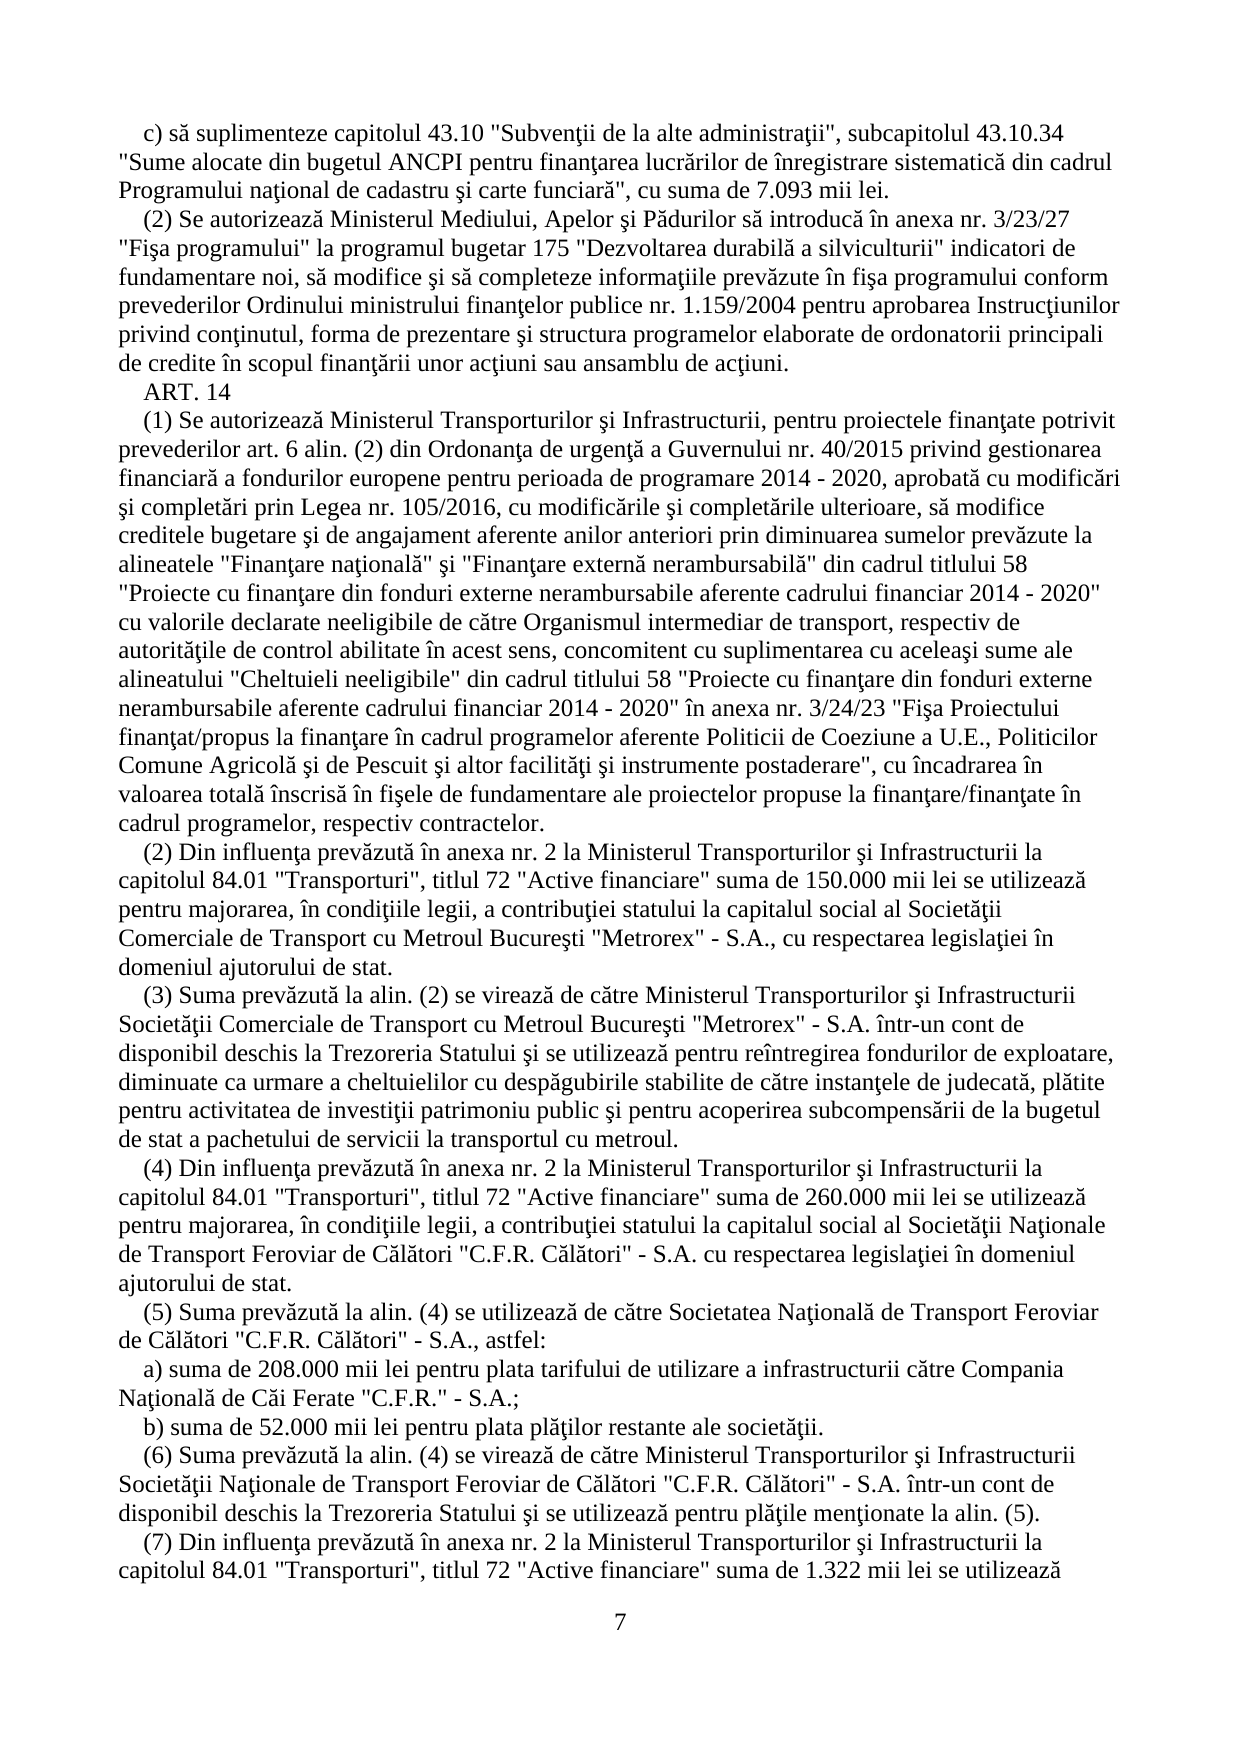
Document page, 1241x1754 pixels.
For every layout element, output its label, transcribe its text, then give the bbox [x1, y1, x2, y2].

text (4) Din influenţa prevăzută în anexa nr. 2 la Ministerul Transporturilor şi Infrastructurii la capitolul 84.01 "Transporturi", titlul 72 "Active financiare" suma de 260.000 mii lei se utilizează pentru majorarea, în condiţiile legii, a contribuţiei statului la capitalul social al Societăţii Naţionale de Transport Feroviar de Călători "C.F.R. Călători" - S.A. cu respectarea legislaţiei în domeniul ajutorului de stat. [118, 1153, 1122, 1297]
text a) suma de 208.000 mii lei pentru plata tarifului de utilizare a infrastructurii către Compania Naţională de Căi Ferate "C.F.R." - S.A.; [118, 1354, 1122, 1412]
text b) suma de 52.000 mii lei pentru plata plăţilor restante ale societăţii. [118, 1412, 1122, 1441]
text c) să suplimenteze capitolul 43.10 "Subvenţii de la alte administraţii", subcapitolul 43.10.34 "Sume alocate din bugetul ANCPI pentru finanţarea lucrărilor de înregistrare sistematică din cadrul Programului naţional de cadastru şi carte funciară", cu suma de 7.093 mii lei. [118, 118, 1122, 204]
text (2) Se autorizează Ministerul Mediului, Apelor şi Pădurilor să introducă în anexa nr. 3/23/27 "Fişa programului" la programul bugetar 175 "Dezvoltarea durabilă a silviculturii" indicatori de fundamentare noi, să modifice şi să completeze informaţiile prevăzute în fişa programului conform prevederilor Ordinului ministrului finanţelor publice nr. 1.159/2004 pentru aprobarea Instrucţiunilor privind conţinutul, forma de prezentare şi structura programelor elaborate de ordonatorii principali de credite în scopul finanţării unor acţiuni sau ansamblu de acţiuni. [118, 204, 1122, 377]
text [118, 1527, 1122, 1584]
text (6) Suma prevăzută la alin. (4) se virează de către Ministerul Transporturilor şi Infrastructurii Societăţii Naţionale de Transport Feroviar de Călători "C.F.R. Călători" - S.A. într-un cont de disponibil deschis la Trezoreria Statului şi se utilizează pentru plăţile menţionate la alin. (5). [118, 1441, 1122, 1527]
text (5) Suma prevăzută la alin. (4) se utilizează de către Societatea Naţională de Transport Feroviar de Călători "C.F.R. Călători" - S.A., astfel: [118, 1297, 1122, 1354]
text (3) Suma prevăzută la alin. (2) se virează de către Ministerul Transporturilor şi Infrastructurii Societăţii Comerciale de Transport cu Metroul Bucureşti "Metrorex" - S.A. într-un cont de disponibil deschis la Trezoreria Statului şi se utilizează pentru reîntregirea fondurilor de exploatare, diminuate ca urmare a cheltuielilor cu despăgubirile stabilite de către instanţele de judecată, plătite pentru activitatea de investiţii patrimoniu public şi pentru acoperirea subcompensării de la bugetul de stat a pachetului de servicii la transportul cu metroul. [118, 981, 1122, 1153]
text (2) Din influenţa prevăzută în anexa nr. 2 la Ministerul Transporturilor şi Infrastructurii la capitolul 84.01 "Transporturi", titlul 72 "Active financiare" suma de 150.000 mii lei se utilizează pentru majorarea, în condiţiile legii, a contribuţiei statului la capitalul social al Societăţii Comerciale de Transport cu Metroul Bucureşti "Metrorex" - S.A., cu respectarea legislaţiei în domeniul ajutorului de stat. [118, 837, 1122, 981]
text (1) Se autorizează Ministerul Transporturilor şi Infrastructurii, pentru proiectele finanţate potrivit prevederilor art. 6 alin. (2) din Ordonanţa de urgenţă a Guvernului nr. 40/2015 privind gestionarea financiară a fondurilor europene pentru perioada de programare 2014 - 2020, aprobată cu modificări şi completări prin Legea nr. 105/2016, cu modificările şi completările ulterioare, să modifice creditele bugetare şi de angajament aferente anilor anteriori prin diminuarea sumelor prevăzute la alineatele "Finanţare naţională" şi "Finanţare externă nerambursabilă" din cadrul titlului 58 "Proiecte cu finanţare din fonduri externe nerambursabile aferente cadrului financiar 2014 - 2020" cu valorile declarate neeligibile de către Organismul intermediar de transport, respectiv de autorităţile de control abilitate în acest sens, concomitent cu suplimentarea cu aceleaşi sume ale alineatului "Cheltuieli neeligibile" din cadrul titlului 58 "Proiecte cu finanţare din fonduri externe nerambursabile aferente cadrului financiar 2014 - 2020" în anexa nr. 3/24/23 "Fişa Proiectului finanţat/propus la finanţare în cadrul programelor aferente Politicii de Coeziune a U.E., Politicilor Comune Agricolă şi de Pescuit şi altor facilităţi şi instrumente postaderare", cu încadrarea în valoarea totală înscrisă în fişele de fundamentare ale proiectelor propuse la finanţare/finanţate în cadrul programelor, respectiv contractelor. [118, 406, 1122, 837]
text ART. 14 [118, 377, 1122, 406]
